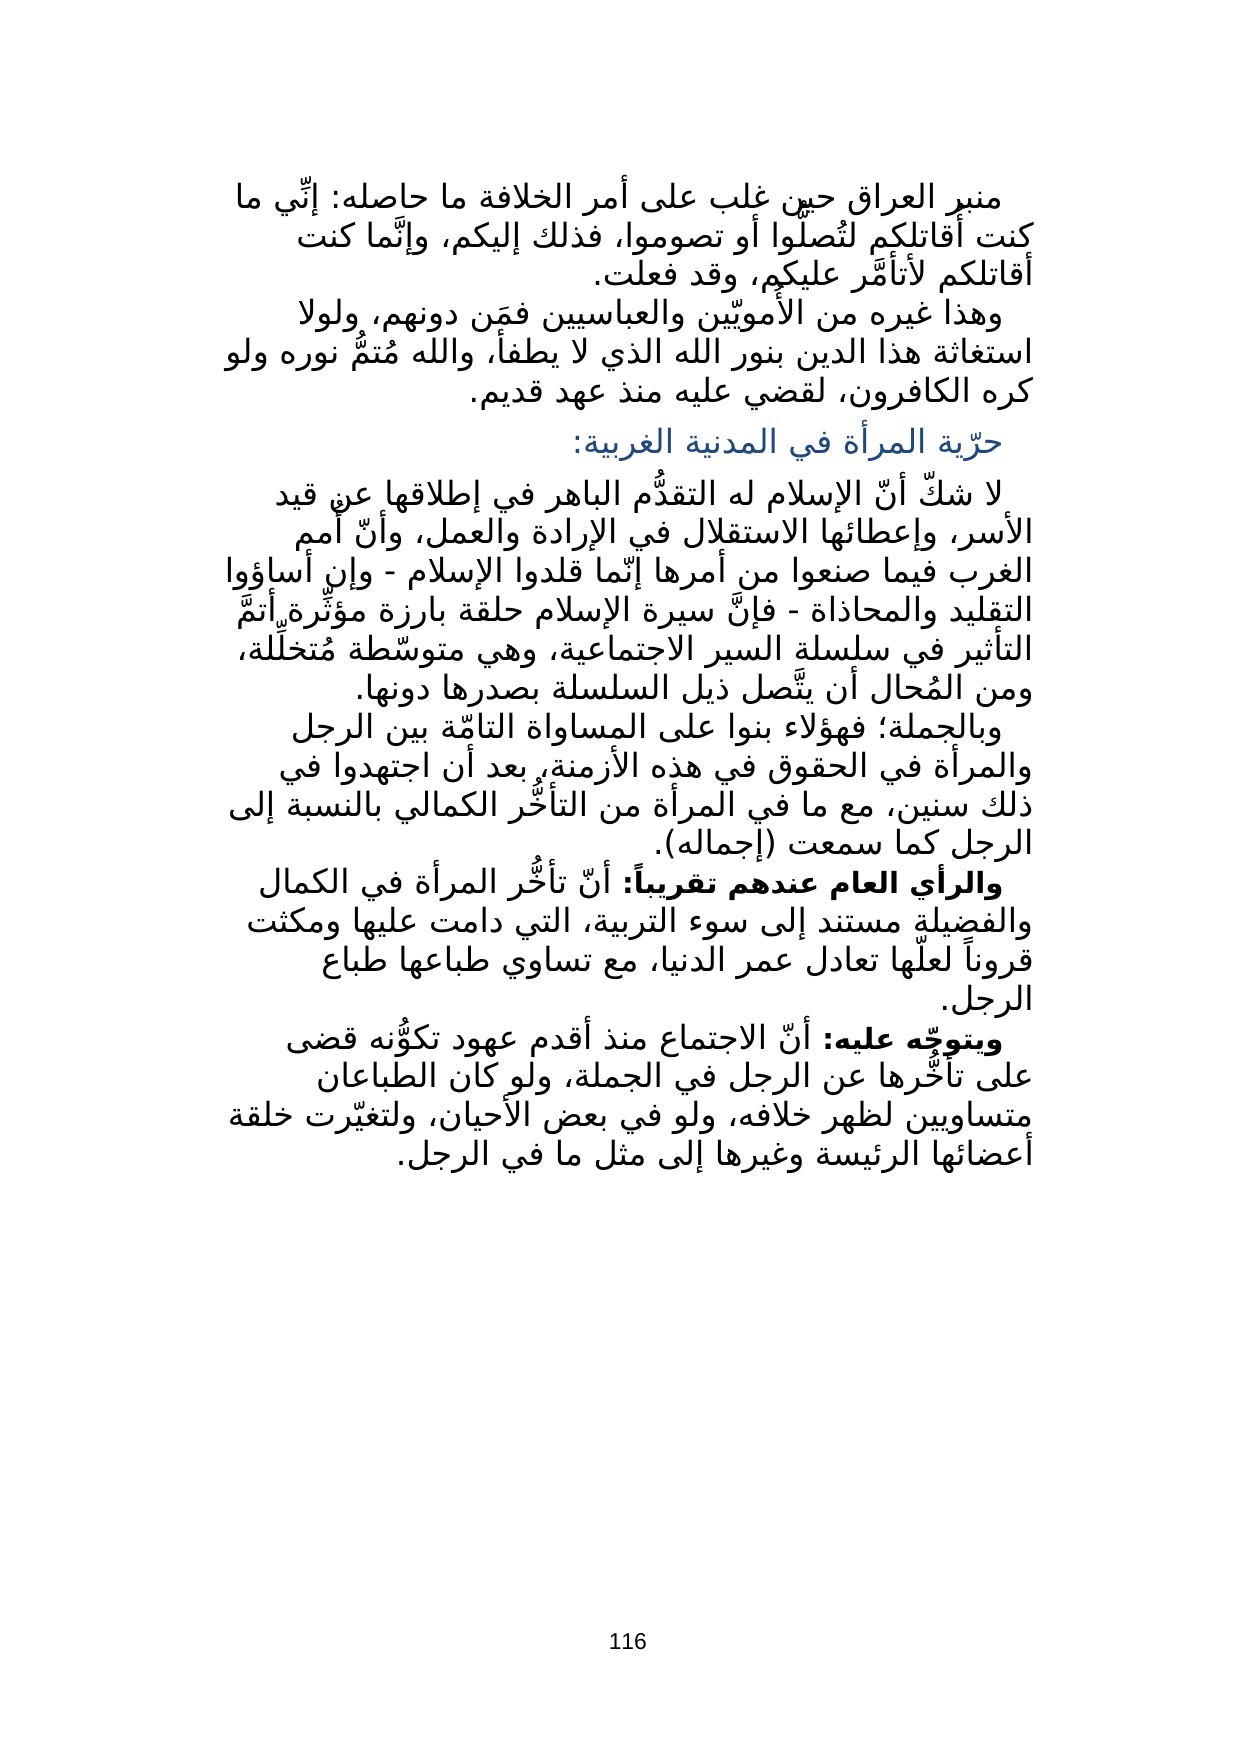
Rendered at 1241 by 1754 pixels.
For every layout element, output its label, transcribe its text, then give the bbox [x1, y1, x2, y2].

text والرأي العام عندهم تقريباً: أنّ تأخُّر المرأة في الكمال والفضيلة مستند إلى سوء التربية، التي دامت عليها ومكثت قروناً لعلّها تعادل عمر الدنيا، مع تساوي طباعها طباع الرجل. [222, 863, 1033, 1018]
subtitle حرّية المرأة في المدنية الغربية: [222, 423, 1033, 462]
text ويتوجّه عليه: أنّ الاجتماع منذ أقدم عهود تكوُّنه قضى على تأخُّرها عن الرجل في الجملة، ولو كان الطباعان متساويين لظهر خلافه، ولو في بعض الأحيان، ولتغيّرت خلقة أعضائها الرئيسة وغيرها إلى مثل ما في الرجل. [222, 1018, 1033, 1173]
text لا شكّ أنّ الإسلام له التقدُّم الباهر في إطلاقها عن قيد الأسر، وإعطائها الاستقلال في الإرادة والعمل، وأنّ أُمم الغرب فيما صنعوا من أمرها إنّما قلدوا الإسلام - وإن أساؤوا التقليد والمحاذاة - فإنَّ سيرة الإسلام حلقة بارزة مؤثِّرة أتمَّ التأثير في سلسلة السير الاجتماعية، وهي متوسّطة مُتخلِّلة، ومن المُحال أن يتَّصل ذيل السلسلة بصدرها دونها. [222, 474, 1033, 707]
text منبر العراق حين غلب على أمر الخلافة ما حاصله: إنِّي ما كنت أُقاتلكم لتُصلُّوا أو تصوموا، فذلك إليكم، وإنَّما كنت أقاتلكم لأتأمَّر عليكم، وقد فعلت. [222, 177, 1033, 294]
text وهذا غيره من الأُمويّين والعباسيين فمَن دونهم، ولولا استغاثة هذا الدين بنور الله الذي لا يطفأ، والله مُتمُّ نوره ولو كره الكافرون، لقضي عليه منذ عهد قديم. [222, 294, 1033, 410]
text وبالجملة؛ فهؤلاء بنوا على المساواة التامّة بين الرجل والمرأة في الحقوق في هذه الأزمنة، بعد أن اجتهدوا في ذلك سنين، مع ما في المرأة من التأخُّر الكمالي بالنسبة إلى الرجل كما سمعت (إجماله). [222, 707, 1033, 863]
